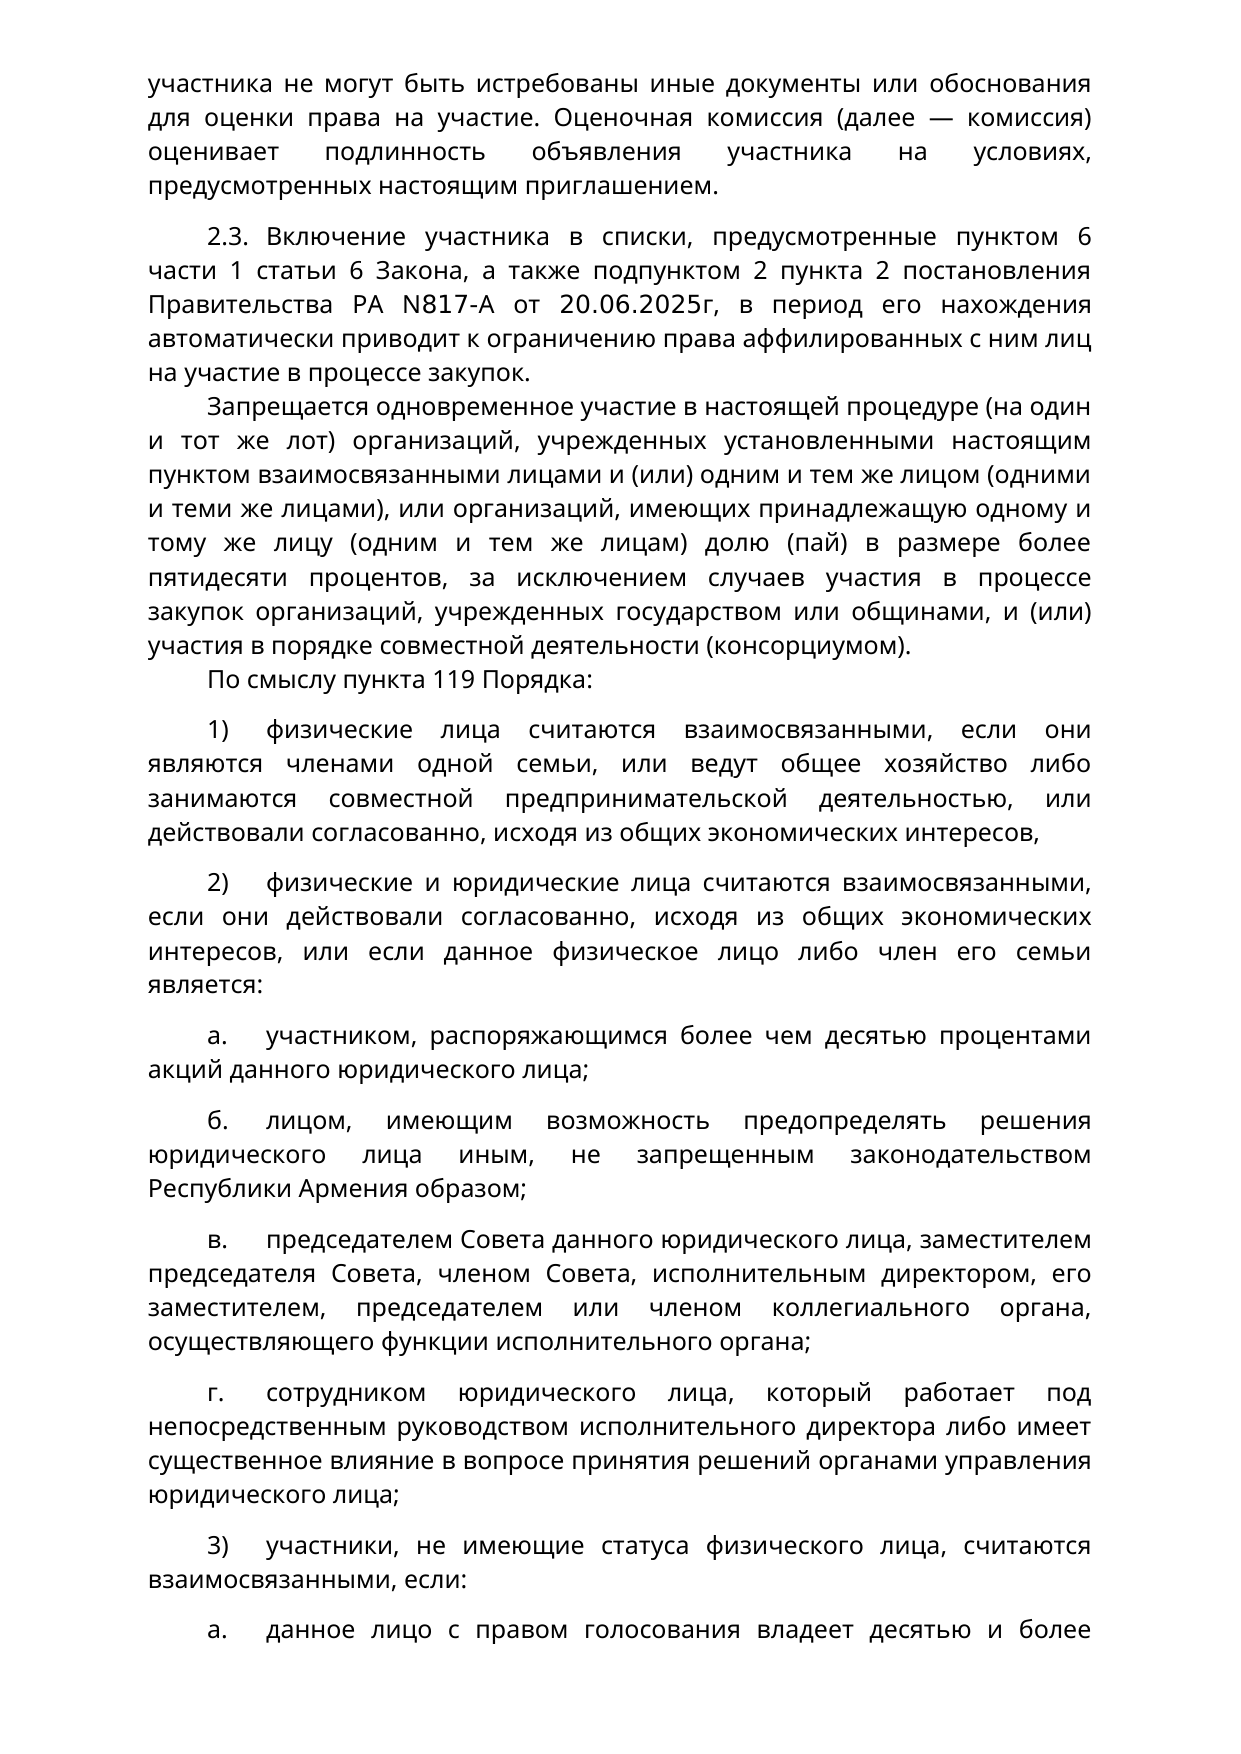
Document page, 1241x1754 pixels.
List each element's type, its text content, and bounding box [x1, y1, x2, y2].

text г. сотрудником юридического лица, который работает под непосредственным руководством исполнительного директора либо имеет существенное влияние в вопросе принятия решений органами управления юридического лица; [148, 1374, 1092, 1511]
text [148, 66, 1092, 202]
text 2.3. Включение участника в списки, предусмотренные пунктом 6 части 1 статьи 6 Закона, а также подпунктом 2 пункта 2 постановления Правительства РА N817-А от 20.06.2025г, в период его нахождения автоматически приводит к ограничению права аффилированных с ним лиц на участие в процессе закупок. [148, 218, 1092, 389]
text 1) физические лица считаются взаимосвязанными, если они являются членами одной семьи, или ведут общее хозяйство либо занимаются совместной предпринимательской деятельностью, или действовали согласованно, исходя из общих экономических интересов, [148, 712, 1092, 848]
text в. председателем Совета данного юридического лица, заместителем председателя Совета, членом Совета, исполнительным директором, его заместителем, председателем или членом коллегиального органа, осуществляющего функции исполнительного органа; [148, 1222, 1092, 1358]
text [148, 1612, 1092, 1646]
text По смыслу пункта 119 Порядка: [148, 661, 1092, 695]
text 3) участники, не имеющие статуса физического лица, считаются взаимосвязанными, если: [148, 1527, 1092, 1596]
text б. лицом, имеющим возможность предопределять решения юридического лица иным, не запрещенным законодательством Республики Армения образом; [148, 1103, 1092, 1205]
text а. участником, распоряжающимся более чем десятью процентами акций данного юридического лица; [148, 1018, 1092, 1086]
text 2) физические и юридические лица считаются взаимосвязанными, если они действовали согласованно, исходя из общих экономических интересов, или если данное физическое лицо либо член его семьи является: [148, 865, 1092, 1001]
text Запрещается одновременное участие в настоящей процедуре (на один и тот же лот) организаций, учрежденных установленными настоящим пунктом взаимосвязанными лицами и (или) одним и тем же лицом (одними и теми же лицами), или организаций, имеющих принадлежащую одному и тому же лицу (одним и тем же лицам) долю (пай) в размере более пятидесяти процентов, за исключением случаев участия в процессе закупок организаций, учрежденных государством или общинами, и (или) участия в порядке совместной деятельности (консорциумом). [148, 389, 1092, 661]
